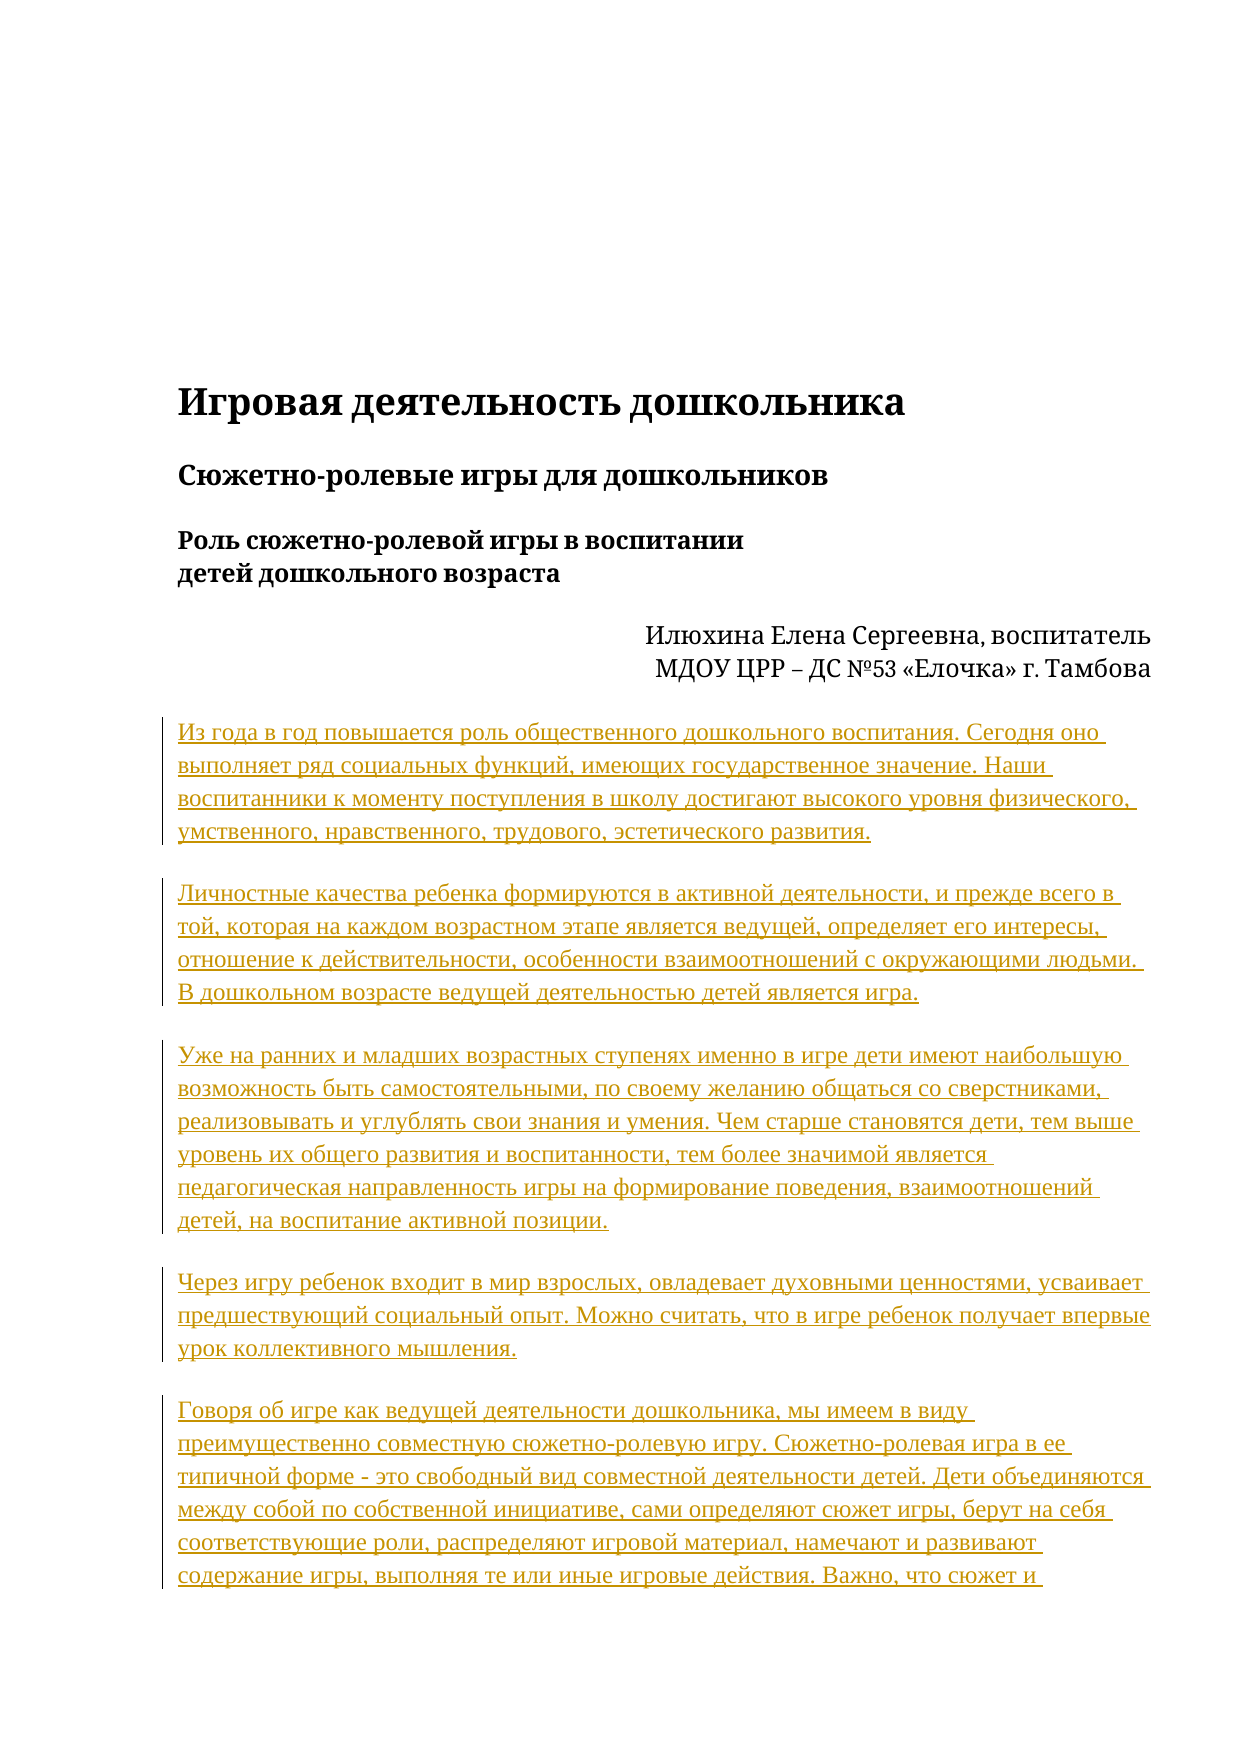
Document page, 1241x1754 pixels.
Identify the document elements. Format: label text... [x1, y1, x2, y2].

text Роль сюжетно-ролевой игры в воспитании детей дошкольного возраста [177, 527, 1152, 588]
text Игровая деятельность дошкольника [177, 382, 1152, 425]
text Илюхина Елена Сергеевна, воспитатель МДОУ ЦРР – ДС №53 «Елочка» г. Тамбова [177, 622, 1152, 684]
text Сюжетно-ролевые игры для дошкольников [177, 460, 1152, 493]
